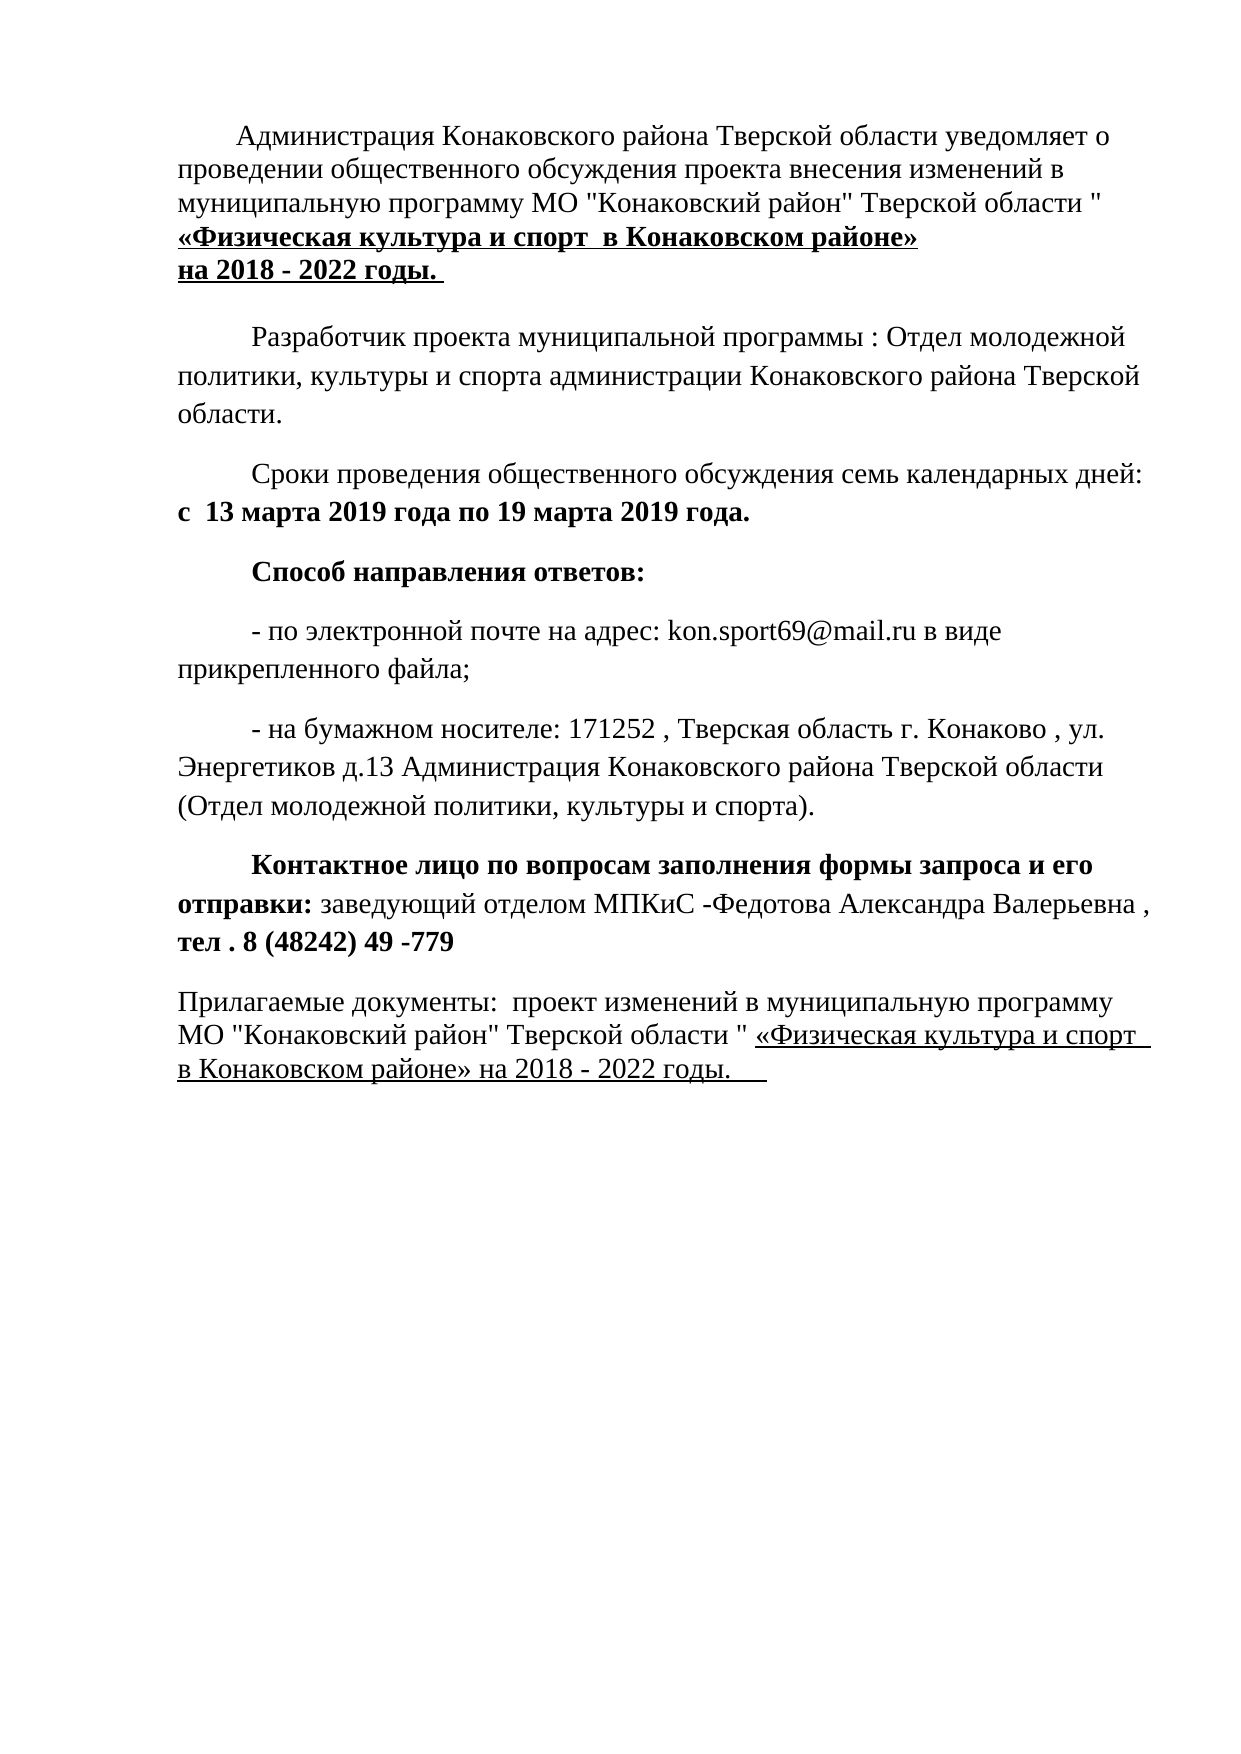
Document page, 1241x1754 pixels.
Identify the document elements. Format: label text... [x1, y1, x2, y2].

text Способ направления ответов: [177, 554, 1152, 587]
text Сроки проведения общественного обсуждения семь календарных дней: с 13 марта 2019 года по 19 марта 2019 года. [177, 456, 1152, 528]
text Разработчик проекта муниципальной программы : Отдел молодежной политики, культуры и спорта администрации Конаковского района Тверской области. [177, 319, 1152, 430]
text - по электронной почте на адрес: kon.sport69@mail.ru в виде прикрепленного файла; [177, 613, 1152, 685]
text Администрация Конаковского района Тверской области уведомляет о проведении общественного обсуждения проекта внесения изменений в муниципальную программу МО "Конаковский район" Тверской области " «Физическая культура и спорт в Конаковском районе» [177, 118, 1152, 252]
text Контактное лицо по вопросам заполнения формы запроса и его отправки: заведующий отделом МПКиС -Федотова Александра Валерьевна , тел . 8 (48242) 49 -779 [177, 847, 1152, 958]
text Прилагаемые документы: проект изменений в муниципальную программу МО "Конаковский район" Тверской области " «Физическая культура и спорт в Конаковском районе» на 2018 - 2022 годы. [177, 984, 1152, 1084]
text - на бумажном носителе: 171252 , Тверская область г. Конаково , ул. Энергетиков д.13 Администрация Конаковского района Тверской области (Отдел молодежной политики, культуры и спорта). [177, 711, 1152, 822]
text на 2018 - 2022 годы. [177, 252, 1152, 286]
